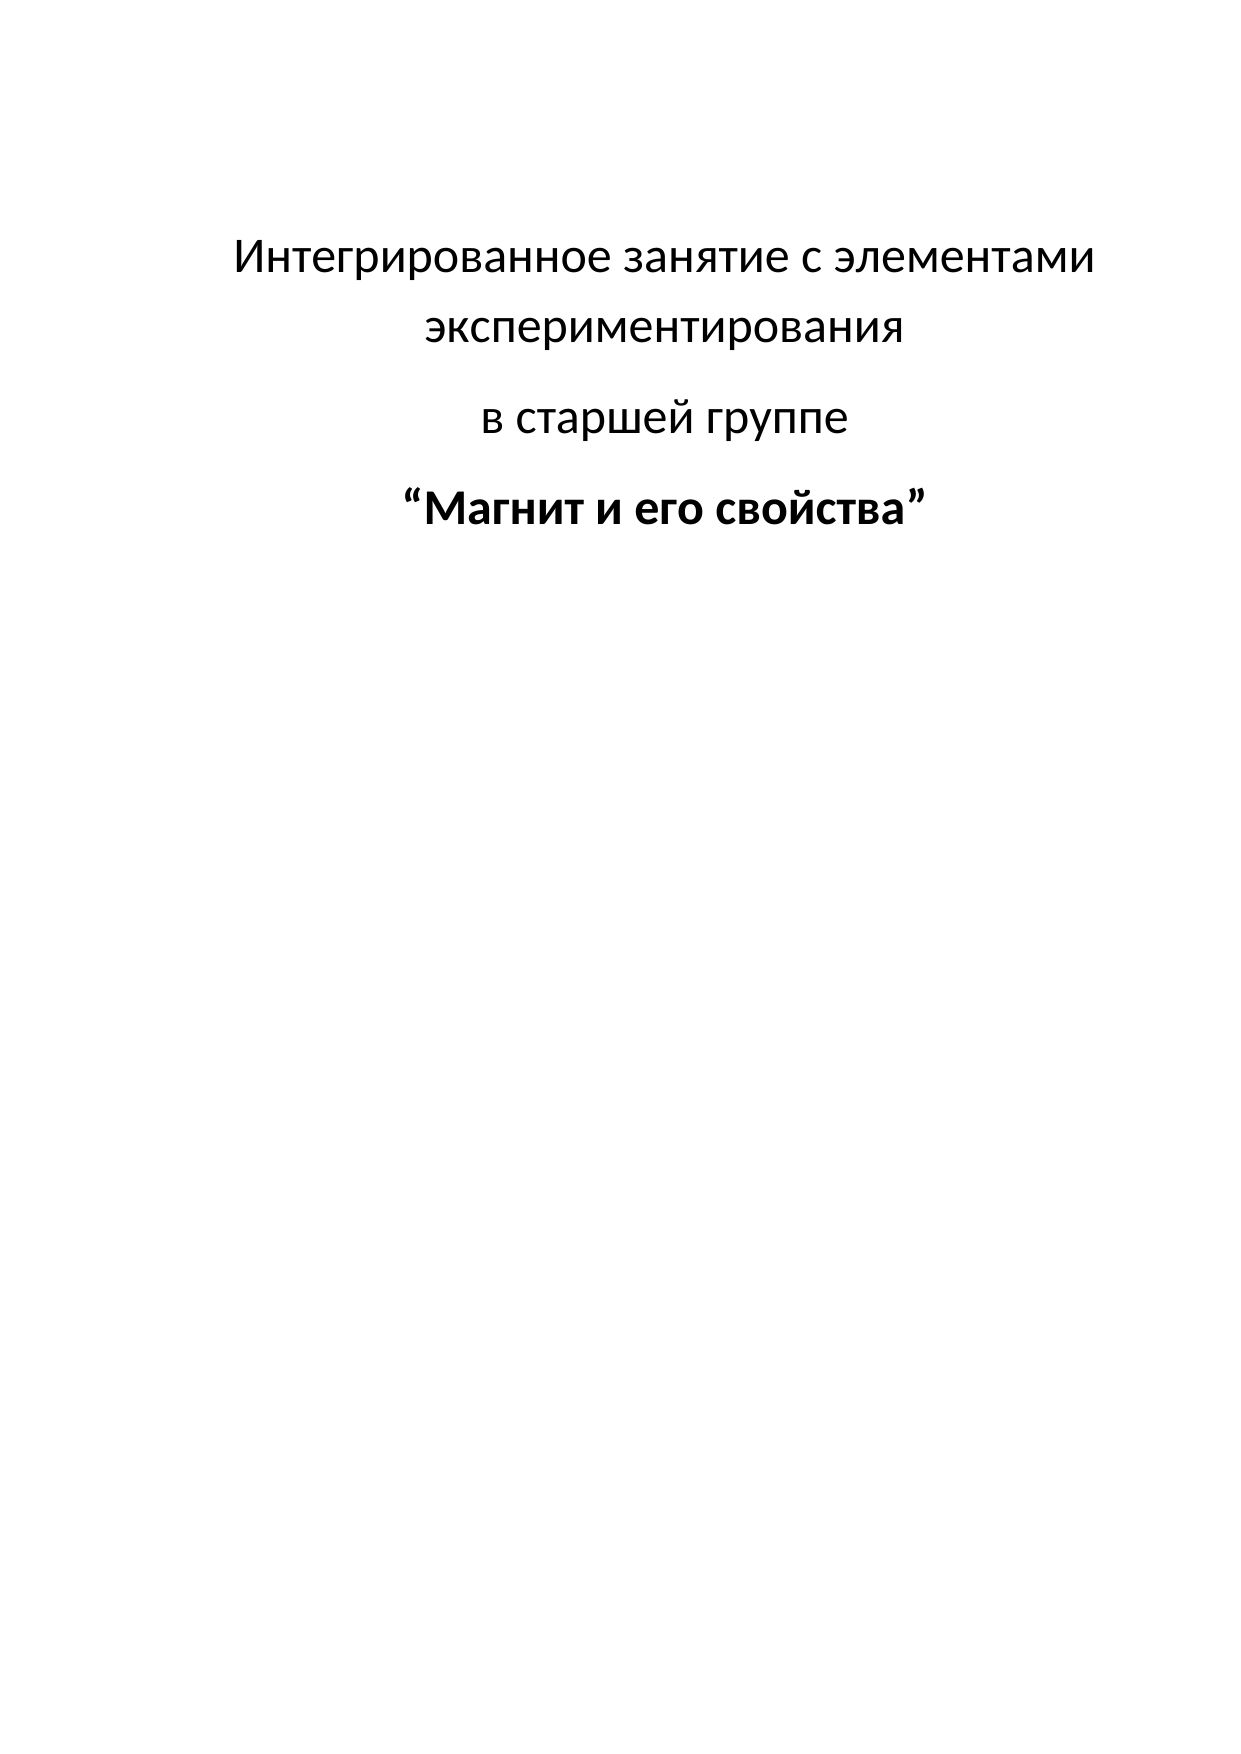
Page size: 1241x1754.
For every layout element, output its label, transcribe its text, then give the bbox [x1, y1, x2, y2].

text Интегрированное занятие с элементами экспериментирования [177, 224, 1152, 355]
text в старшей группе [177, 385, 1152, 446]
text “Магнит и его свойства” [177, 476, 1152, 537]
